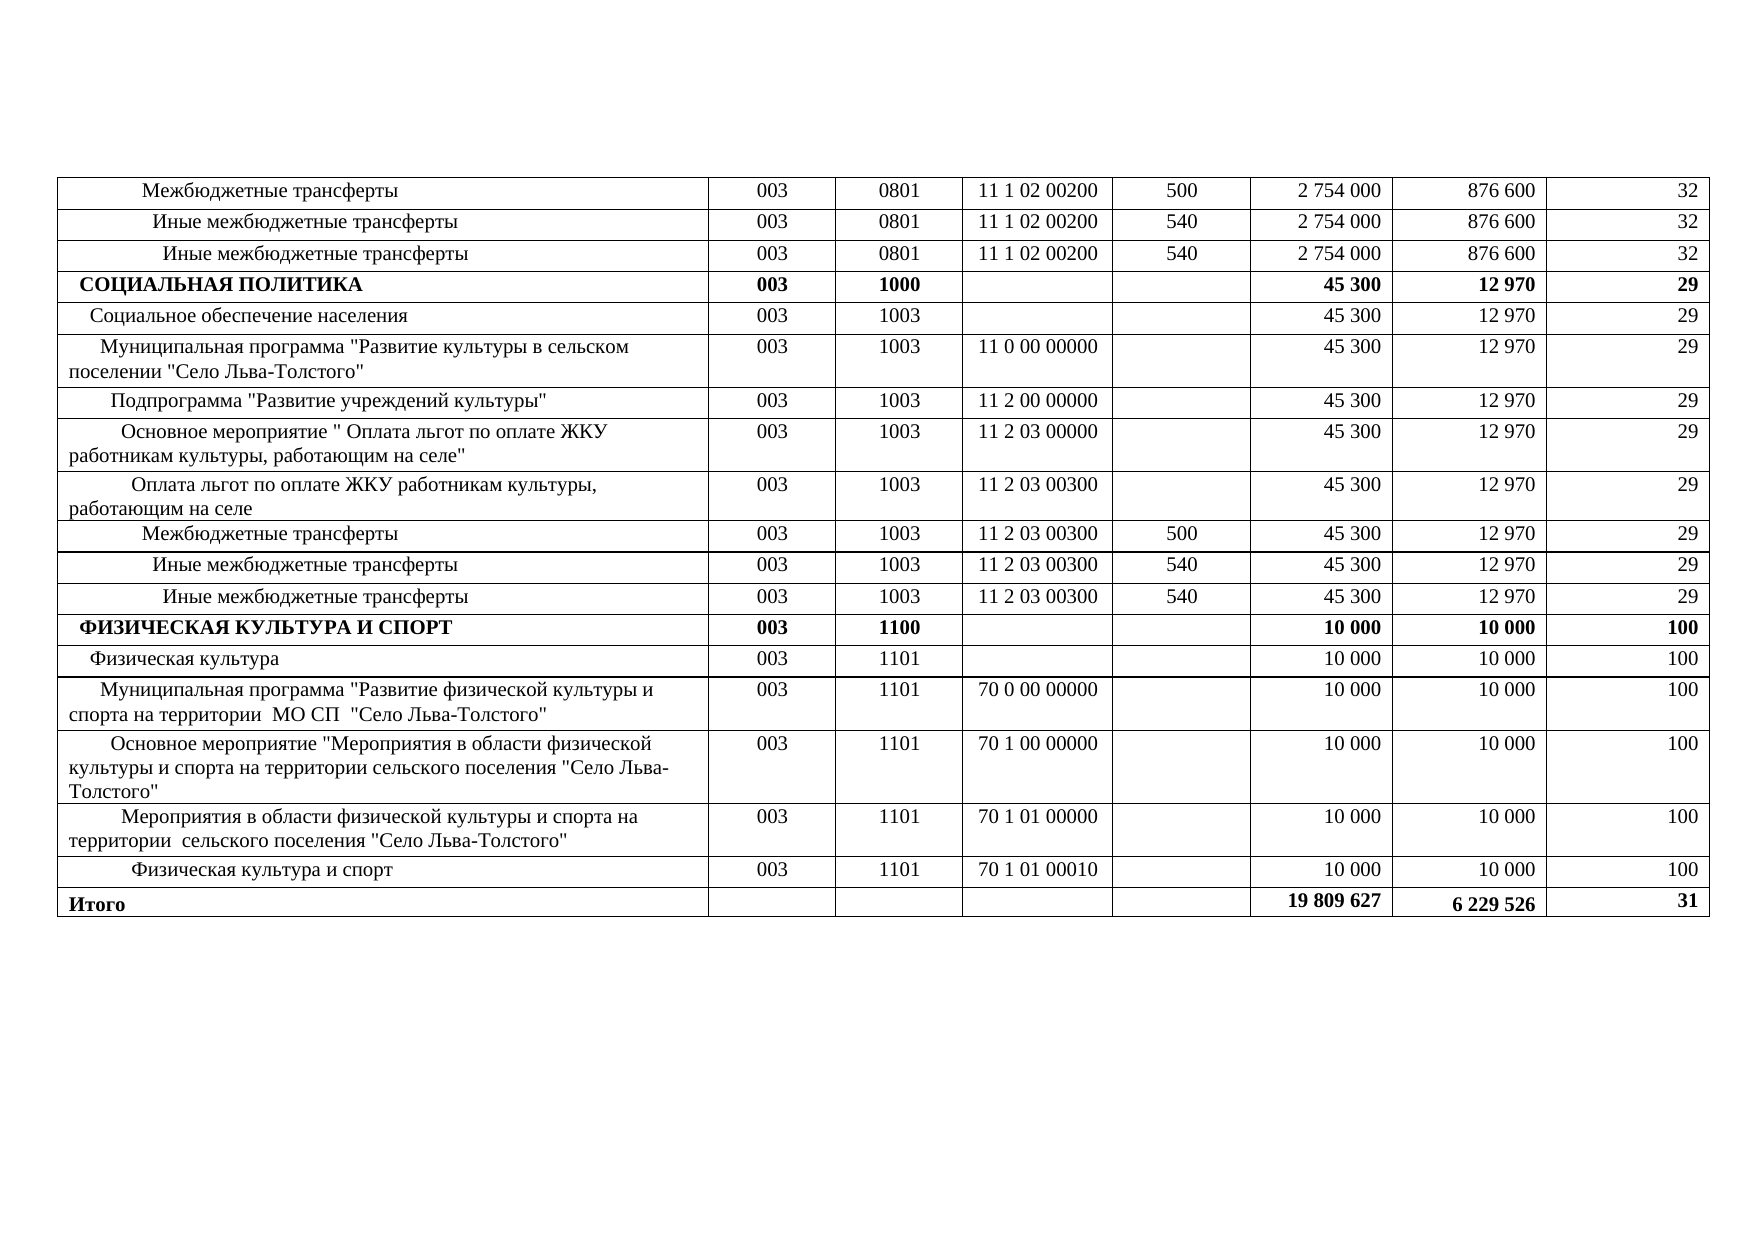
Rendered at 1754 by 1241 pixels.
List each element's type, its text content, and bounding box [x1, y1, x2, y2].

table_cell 11 1 02 00200 [963, 210, 1112, 240]
table_cell 10 000 [1251, 646, 1392, 676]
table_cell [963, 646, 1112, 676]
table_cell 1003 [836, 553, 962, 583]
table_cell Физическая культура [58, 646, 708, 676]
table_cell 70 1 00 00000 [963, 731, 1112, 803]
table_cell [709, 888, 835, 916]
table_cell Иные межбюджетные трансферты [58, 584, 708, 614]
table_cell 540 [1113, 553, 1250, 583]
table_cell 100 [1547, 615, 1709, 645]
table_cell 11 1 02 00200 [963, 178, 1112, 208]
table_cell 003 [709, 553, 835, 583]
table_cell 003 [709, 210, 835, 240]
table_cell 45 300 [1251, 472, 1392, 520]
table_cell 12 970 [1393, 584, 1546, 614]
table_cell 003 [709, 472, 835, 520]
table_cell 29 [1547, 584, 1709, 614]
table_cell 29 [1547, 553, 1709, 583]
table_cell 29 [1547, 335, 1709, 387]
table_cell 45 300 [1251, 335, 1392, 387]
table_cell 11 0 00 00000 [963, 335, 1112, 387]
table_cell [1113, 303, 1250, 333]
table_cell Иные межбюджетные трансферты [58, 241, 708, 271]
table_cell СОЦИАЛЬНАЯ ПОЛИТИКА [58, 272, 708, 302]
table_cell 45 300 [1251, 553, 1392, 583]
table_cell [1113, 857, 1250, 887]
table_cell 10 000 [1251, 731, 1392, 803]
table_cell [836, 888, 962, 916]
table_cell 876 600 [1393, 241, 1546, 271]
table_cell 12 970 [1393, 335, 1546, 387]
table_cell [963, 272, 1112, 302]
table_cell 003 [709, 419, 835, 471]
table_cell 0801 [836, 210, 962, 240]
table_cell 003 [709, 335, 835, 387]
table_cell 003 [709, 646, 835, 676]
table_cell 003 [709, 731, 835, 803]
table_cell Иные межбюджетные трансферты [58, 210, 708, 240]
table_cell 540 [1113, 210, 1250, 240]
table_cell 10 000 [1251, 615, 1392, 645]
table_cell 1003 [836, 472, 962, 520]
table_cell 0801 [836, 178, 962, 208]
table_cell 45 300 [1251, 388, 1392, 418]
table_cell 1003 [836, 303, 962, 333]
table_cell 003 [709, 303, 835, 333]
table_cell 29 [1547, 419, 1709, 471]
table_cell Мероприятия в области физической культуры и спорта на территории сельского поселения "Село Льва-Толстого" [58, 804, 708, 856]
table_cell [1113, 731, 1250, 803]
table_cell 1003 [836, 419, 962, 471]
table_cell 100 [1547, 804, 1709, 856]
table_cell 45 300 [1251, 521, 1392, 551]
table_cell 003 [709, 272, 835, 302]
table_cell 100 [1547, 857, 1709, 887]
table_cell 540 [1113, 584, 1250, 614]
table_cell 10 000 [1393, 857, 1546, 887]
table_cell 1101 [836, 857, 962, 887]
table_cell 19 809 627 [1251, 888, 1392, 916]
table_cell 1101 [836, 731, 962, 803]
table_cell 12 970 [1393, 388, 1546, 418]
table_cell 100 [1547, 678, 1709, 729]
table_cell 45 300 [1251, 303, 1392, 333]
table_cell 11 2 03 00300 [963, 521, 1112, 551]
table_cell 11 2 03 00300 [963, 553, 1112, 583]
table_cell [1113, 678, 1250, 729]
table_cell Основное мероприятие "Мероприятия в области физической культуры и спорта на территории сельского поселения "Село Льва-Толстого" [58, 731, 708, 803]
table_cell 2 754 000 [1251, 210, 1392, 240]
table_cell 12 970 [1393, 521, 1546, 551]
table_cell 12 970 [1393, 472, 1546, 520]
table_cell 32 [1547, 210, 1709, 240]
table_cell 45 300 [1251, 584, 1392, 614]
table_cell [963, 303, 1112, 333]
table_cell 1003 [836, 335, 962, 387]
table_cell [1113, 388, 1250, 418]
table_cell Социальное обеспечение населения [58, 303, 708, 333]
table_cell 10 000 [1393, 678, 1546, 729]
table_cell 2 754 000 [1251, 241, 1392, 271]
table_cell [1113, 335, 1250, 387]
table_cell 003 [709, 241, 835, 271]
table_cell 31 [1547, 888, 1709, 916]
table_cell 003 [709, 178, 835, 208]
table_cell 10 000 [1393, 615, 1546, 645]
table_cell 10 000 [1251, 857, 1392, 887]
table_cell 11 1 02 00200 [963, 241, 1112, 271]
table_cell Оплата льгот по оплате ЖКУ работникам культуры, работающим на селе [58, 472, 708, 520]
table_cell 003 [709, 388, 835, 418]
table_cell 1003 [836, 388, 962, 418]
table_cell Итого [58, 888, 708, 916]
table_cell 10 000 [1251, 804, 1392, 856]
table_cell [1113, 804, 1250, 856]
table_cell [1113, 419, 1250, 471]
table_cell 100 [1547, 731, 1709, 803]
table_cell 29 [1547, 388, 1709, 418]
table_cell 003 [709, 584, 835, 614]
table_cell 45 300 [1251, 419, 1392, 471]
table_cell 6 229 526 [1393, 888, 1546, 916]
table_cell 003 [709, 521, 835, 551]
table_cell [1113, 272, 1250, 302]
table_cell 1101 [836, 646, 962, 676]
table_cell Межбюджетные трансферты [58, 521, 708, 551]
table_cell 11 2 00 00000 [963, 388, 1112, 418]
table_cell 10 000 [1393, 804, 1546, 856]
table_cell [1113, 472, 1250, 520]
table_cell 11 2 03 00300 [963, 584, 1112, 614]
table_cell 1003 [836, 521, 962, 551]
table_cell Межбюджетные трансферты [58, 178, 708, 208]
table_cell 70 0 00 00000 [963, 678, 1112, 729]
table_cell Физическая культура и спорт [58, 857, 708, 887]
table_cell Муниципальная программа "Развитие культуры в сельском поселении "Село Льва-Толстого" [58, 335, 708, 387]
table_cell [963, 888, 1112, 916]
table_cell 11 2 03 00000 [963, 419, 1112, 471]
table_cell 29 [1547, 272, 1709, 302]
table_cell 1100 [836, 615, 962, 645]
table_cell 1000 [836, 272, 962, 302]
table_cell 10 000 [1393, 646, 1546, 676]
table_cell 10 000 [1393, 731, 1546, 803]
table_cell 1003 [836, 584, 962, 614]
table_cell Муниципальная программа "Развитие физической культуры и спорта на территории МО СП "Село Льва-Толстого" [58, 678, 708, 729]
table_cell 100 [1547, 646, 1709, 676]
table_cell 0801 [836, 241, 962, 271]
table_cell 45 300 [1251, 272, 1392, 302]
table_cell Иные межбюджетные трансферты [58, 553, 708, 583]
table_cell 12 970 [1393, 303, 1546, 333]
table_cell 876 600 [1393, 210, 1546, 240]
table_cell 10 000 [1251, 678, 1392, 729]
table_cell [1113, 646, 1250, 676]
table_cell 32 [1547, 178, 1709, 208]
table_cell 32 [1547, 241, 1709, 271]
table_cell 29 [1547, 521, 1709, 551]
table_cell 003 [709, 857, 835, 887]
table_cell 29 [1547, 303, 1709, 333]
table_cell 12 970 [1393, 272, 1546, 302]
table_cell Подпрограмма "Развитие учреждений культуры" [58, 388, 708, 418]
table_cell 876 600 [1393, 178, 1546, 208]
table_cell 500 [1113, 178, 1250, 208]
table_cell Основное мероприятие " Оплата льгот по оплате ЖКУ работникам культуры, работающим на селе" [58, 419, 708, 471]
table_cell [1113, 615, 1250, 645]
table_cell 11 2 03 00300 [963, 472, 1112, 520]
table_cell ФИЗИЧЕСКАЯ КУЛЬТУРА И СПОРТ [58, 615, 708, 645]
table_cell 70 1 01 00000 [963, 804, 1112, 856]
table_cell 12 970 [1393, 419, 1546, 471]
table_cell [963, 615, 1112, 645]
table_cell 003 [709, 804, 835, 856]
table_cell 500 [1113, 521, 1250, 551]
table_cell 70 1 01 00010 [963, 857, 1112, 887]
table_cell 2 754 000 [1251, 178, 1392, 208]
table_cell 003 [709, 615, 835, 645]
table_cell [1113, 888, 1250, 916]
table_cell 540 [1113, 241, 1250, 271]
table_cell 29 [1547, 472, 1709, 520]
table_cell 12 970 [1393, 553, 1546, 583]
table_cell 003 [709, 678, 835, 729]
table_cell 1101 [836, 678, 962, 729]
table_cell 1101 [836, 804, 962, 856]
